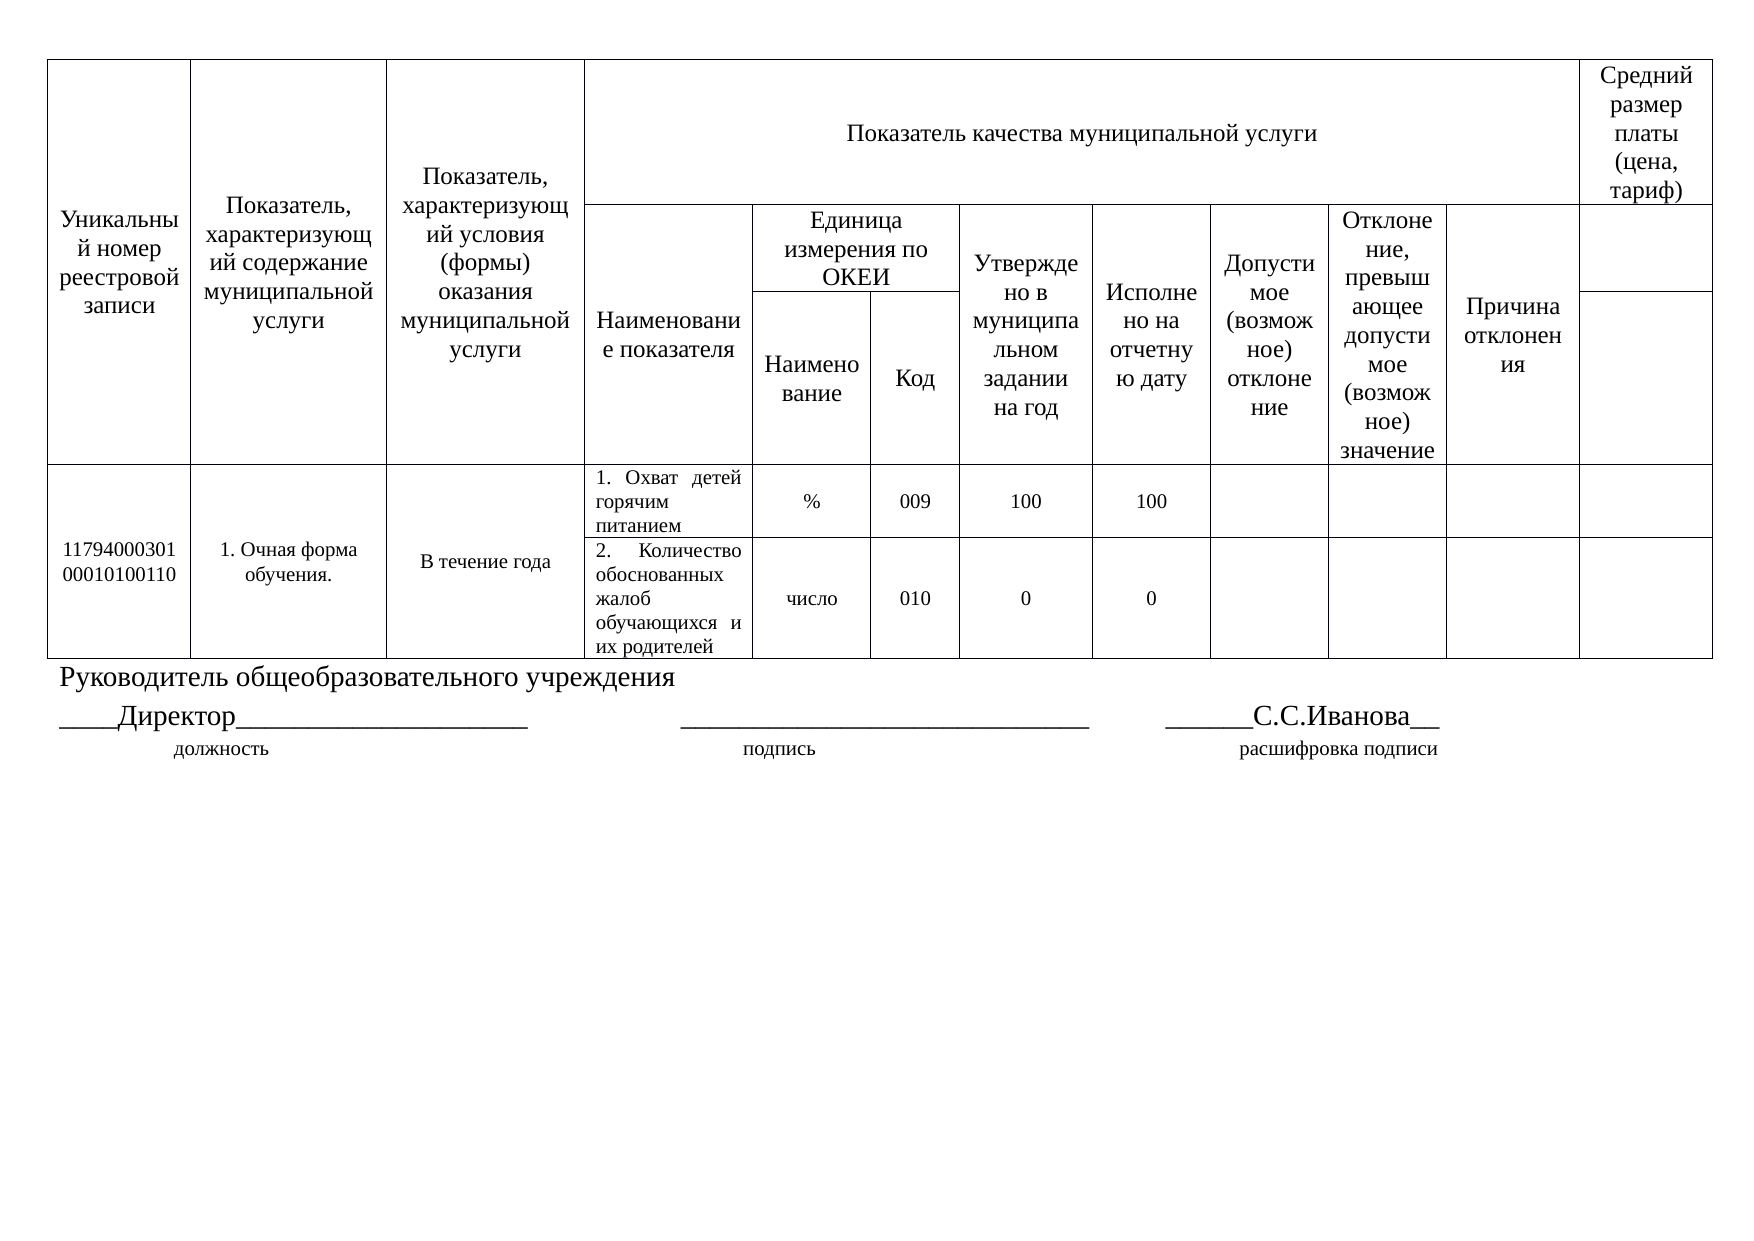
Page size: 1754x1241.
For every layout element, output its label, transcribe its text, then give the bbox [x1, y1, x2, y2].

table_cell Единица измерения по ОКЕИ [753, 205, 959, 291]
table_cell [1580, 292, 1712, 464]
table_cell [1447, 538, 1579, 658]
table_cell [1580, 538, 1712, 658]
table_cell [1447, 465, 1579, 537]
table_cell 1. Охват детей горячим питанием [585, 465, 752, 537]
table_cell Причина отклонения [1447, 205, 1579, 464]
table_cell Отклонение, превышающее допустимое (возможное) значение [1329, 205, 1446, 464]
table_header Уникальный номер реестровой записи [48, 60, 190, 464]
table_cell % [753, 465, 870, 537]
table_cell 100 [1093, 465, 1210, 537]
table_cell [1211, 538, 1328, 658]
table_cell Исполнено на отчетную дату [1093, 205, 1210, 464]
table_cell Допустимое (возможное) отклонение [1211, 205, 1328, 464]
table_cell 0 [960, 538, 1092, 658]
table_cell [1329, 538, 1446, 658]
table_header Средний размер платы (цена, тариф) [1580, 60, 1712, 204]
table_cell В течение года [387, 465, 584, 658]
table_cell 009 [871, 465, 959, 537]
table_cell Код [871, 292, 959, 464]
table_cell 1. Очная форма обучения. [191, 465, 386, 658]
table_cell 2. Количество обоснованных жалоб обучающихся и их родителей [585, 538, 752, 658]
table_cell Утверждено в муниципальном задании на год [960, 205, 1092, 464]
table_cell 100 [960, 465, 1092, 537]
table_cell 0 [1093, 538, 1210, 658]
table_header Показатель, характеризующий содержание муниципальной услуги [191, 60, 386, 464]
text ____Директор____________________ ____________________________ ______С.С.Иванова__ [59, 698, 1695, 731]
table_cell Наименование [753, 292, 870, 464]
table_cell [1211, 465, 1328, 537]
table_cell [1580, 465, 1712, 537]
table_cell 1179400030100010100110 [48, 465, 190, 658]
text должность подпись расшифровка подписи [59, 736, 1695, 760]
table_cell Наименование показателя [585, 205, 752, 464]
table_cell число [753, 538, 870, 658]
table_cell 010 [871, 538, 959, 658]
table_header Показатель, характеризующий условия (формы) оказания муниципальной услуги [387, 60, 584, 464]
text Руководитель общеобразовательного учреждения [59, 659, 1695, 693]
table_cell [1580, 205, 1712, 291]
table_header Показатель качества муниципальной услуги [585, 60, 1579, 204]
table_cell [1329, 465, 1446, 537]
